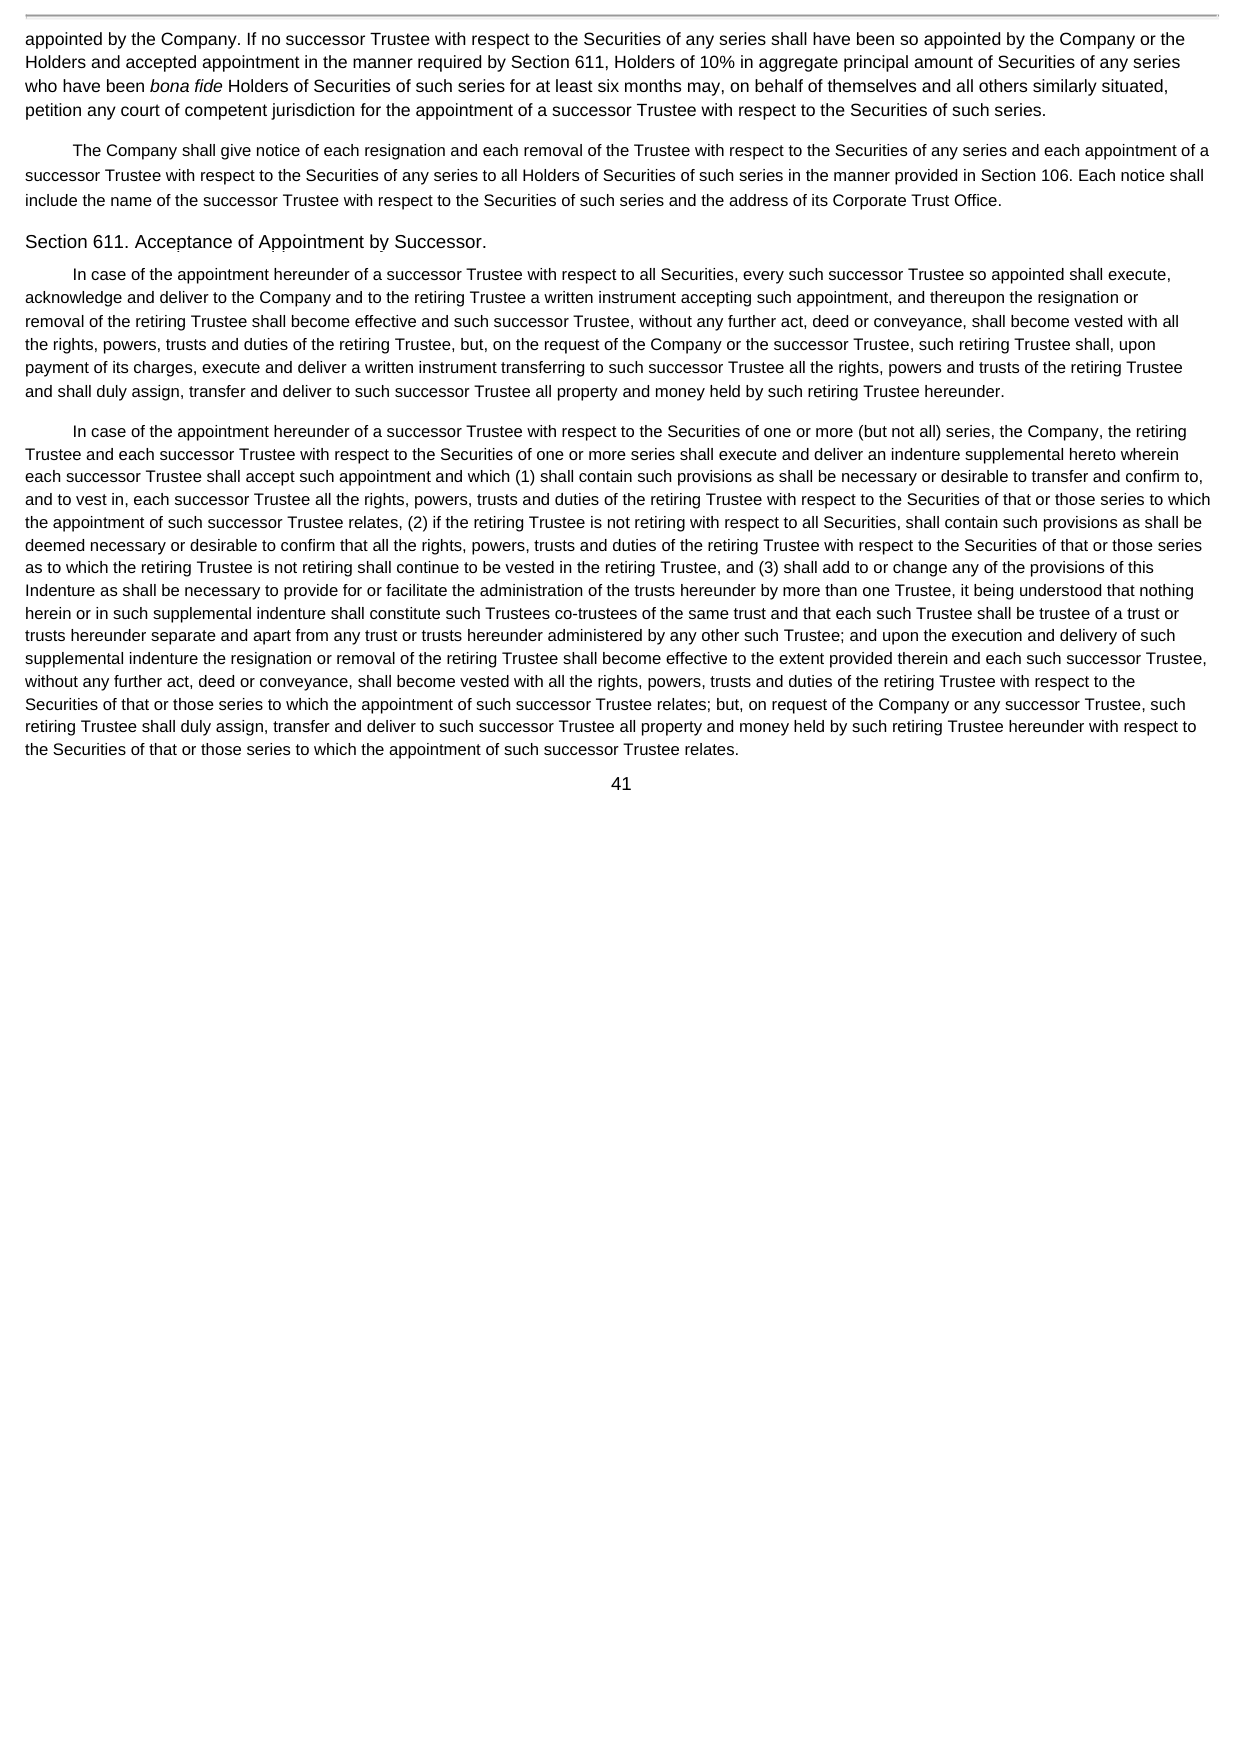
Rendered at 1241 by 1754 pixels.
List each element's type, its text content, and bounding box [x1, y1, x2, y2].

text The Company shall give notice of each resignation and each removal of the Trustee with respect to the Securities of any series and each appointment of a successor Trustee with respect to the Securities of any series to all Holders of Securities of such series in the manner provided in Section 106. Each notice shall include the name of the successor Trustee with respect to the Securities of such series and the address of its Corporate Trust Office. [25, 141, 1211, 210]
text 41 [25, 773, 1217, 794]
text In case of the appointment hereunder of a successor Trustee with respect to all Securities, every such successor Trustee so appointed shall execute, acknowledge and deliver to the Company and to the retiring Trustee a written instrument accepting such appointment, and thereupon the resignation or removal of the retiring Trustee shall become effective and such successor Trustee, without any further act, deed or conveyance, shall become vested with all the rights, powers, trusts and duties of the retiring Trustee, but, on the request of the Company or the successor Trustee, such retiring Trustee shall, upon payment of its charges, execute and deliver a written instrument transferring to such successor Trustee all the rights, powers and trusts of the retiring Trustee and shall duly assign, transfer and deliver to such successor Trustee all property and money held by such retiring Trustee hereunder. [25, 265, 1201, 401]
picture [23, 14, 1220, 21]
text appointed by the Company. If no successor Trustee with respect to the Securities of any series shall have been so appointed by the Company or the Holders and accepted appointment in the manner required by Section 611, Holders of 10% in aggregate principal amount of Securities of any series who have been bona fide Holders of Securities of such series for at least six months may, on behalf of themselves and all others similarly situated, petition any court of competent jurisdiction for the appointment of a successor Trustee with respect to the Securities of such series. [25, 28, 1192, 120]
text Section 611. Acceptance of Appointment by Successor. [25, 231, 1213, 252]
text In case of the appointment hereunder of a successor Trustee with respect to the Securities of one or more (but not all) series, the Company, the retiring Trustee and each successor Trustee with respect to the Securities of one or more series shall execute and deliver an indenture supplemental hereto wherein each successor Trustee shall accept such appointment and which (1) shall contain such provisions as shall be necessary or desirable to transfer and confirm to, and to vest in, each successor Trustee all the rights, powers, trusts and duties of the retiring Trustee with respect to the Securities of that or those series to which the appointment of such successor Trustee relates, (2) if the retiring Trustee is not retiring with respect to all Securities, shall contain such provisions as shall be deemed necessary or desirable to confirm that all the rights, powers, trusts and duties of the retiring Trustee with respect to the Securities of that or those series as to which the retiring Trustee is not retiring shall continue to be vested in the retiring Trustee, and (3) shall add to or change any of the provisions of this Indenture as shall be necessary to provide for or facilitate the administration of the trusts hereunder by more than one Trustee, it being understood that nothing herein or in such supplemental indenture shall constitute such Trustees co-trustees of the same trust and that each such Trustee shall be trustee of a trust or trusts hereunder separate and apart from any trust or trusts hereunder administered by any other such Trustee; and upon the execution and delivery of such supplemental indenture the resignation or removal of the retiring Trustee shall become effective to the extent provided therein and each such successor Trustee, without any further act, deed or conveyance, shall become vested with all the rights, powers, trusts and duties of the retiring Trustee with respect to the Securities of that or those series to which the appointment of such successor Trustee relates; but, on request of the Company or any successor Trustee, such retiring Trustee shall duly assign, transfer and deliver to such successor Trustee all property and money held by such retiring Trustee hereunder with respect to the Securities of that or those series to which the appointment of such successor Trustee relates. [25, 422, 1213, 759]
